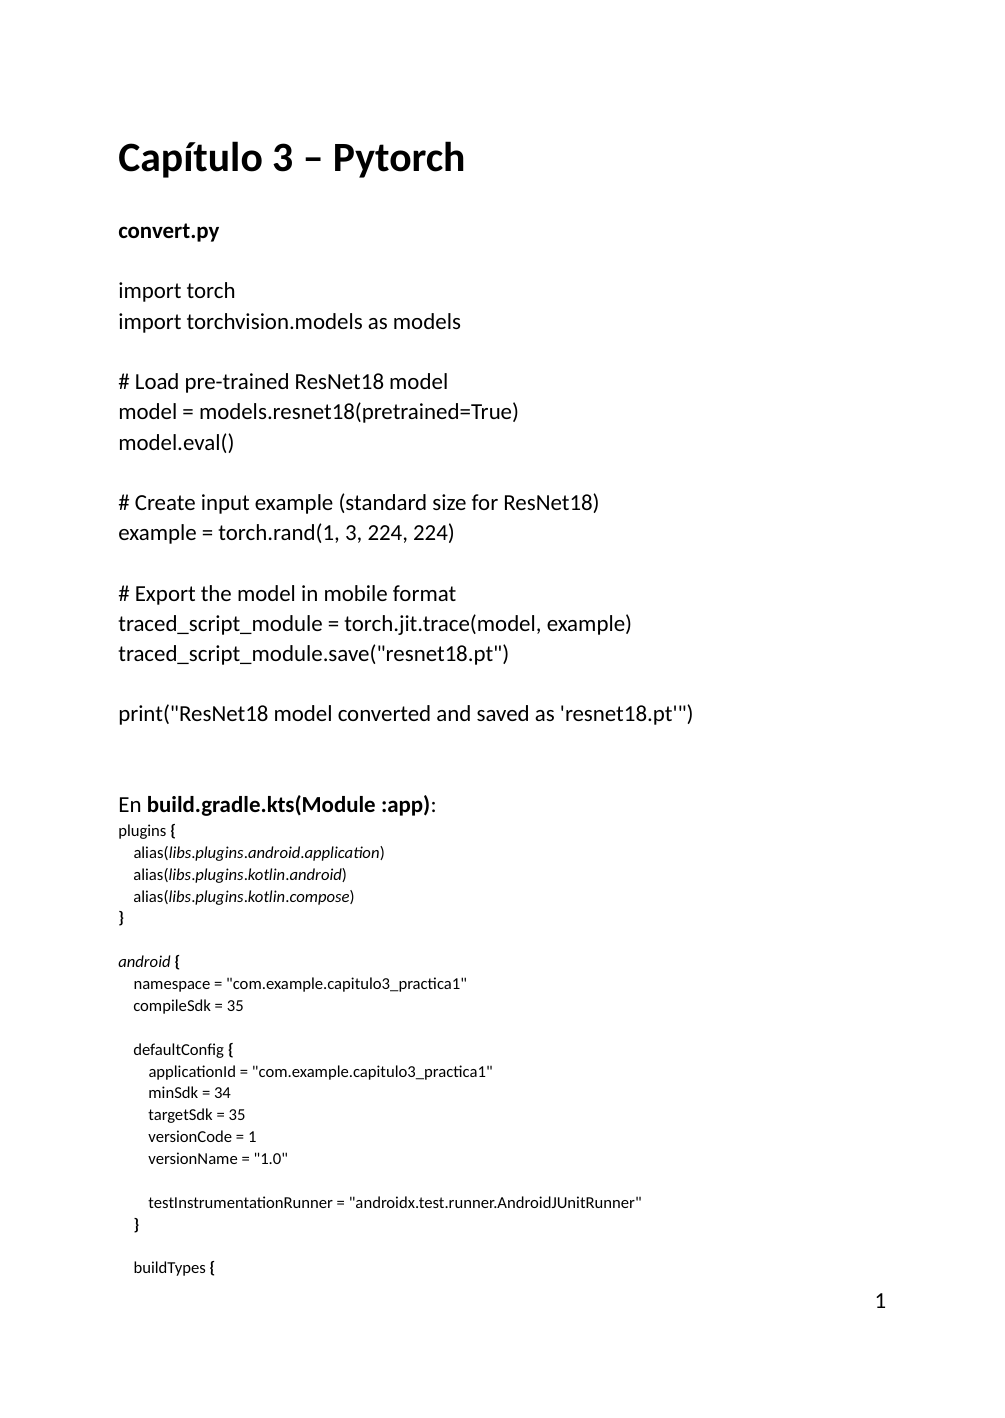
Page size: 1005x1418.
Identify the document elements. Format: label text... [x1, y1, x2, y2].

text import torch [118, 277, 886, 304]
text # Create input example (standard size for ResNet18) [118, 488, 886, 516]
text # Load pre-trained ResNet18 model [118, 367, 886, 395]
text model = models.resnet18(pretrained=True) [118, 397, 886, 425]
text traced_script_module.save("resnet18.pt") [118, 639, 886, 667]
text print("ResNet18 model converted and saved as 'resnet18.pt'") [118, 699, 886, 727]
text Capítulo 3 – Pytorch [118, 131, 886, 182]
text import torchvision.models as models [118, 307, 886, 335]
text En build.gradle.kts(Module :app): [118, 790, 886, 818]
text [118, 820, 886, 1278]
text # Export the model in mobile format [118, 579, 886, 607]
text convert.py [118, 216, 886, 244]
text model.eval() [118, 428, 886, 456]
text example = torch.rand(1, 3, 224, 224) [118, 518, 886, 546]
text traced_script_module = torch.jit.trace(model, example) [118, 609, 886, 637]
